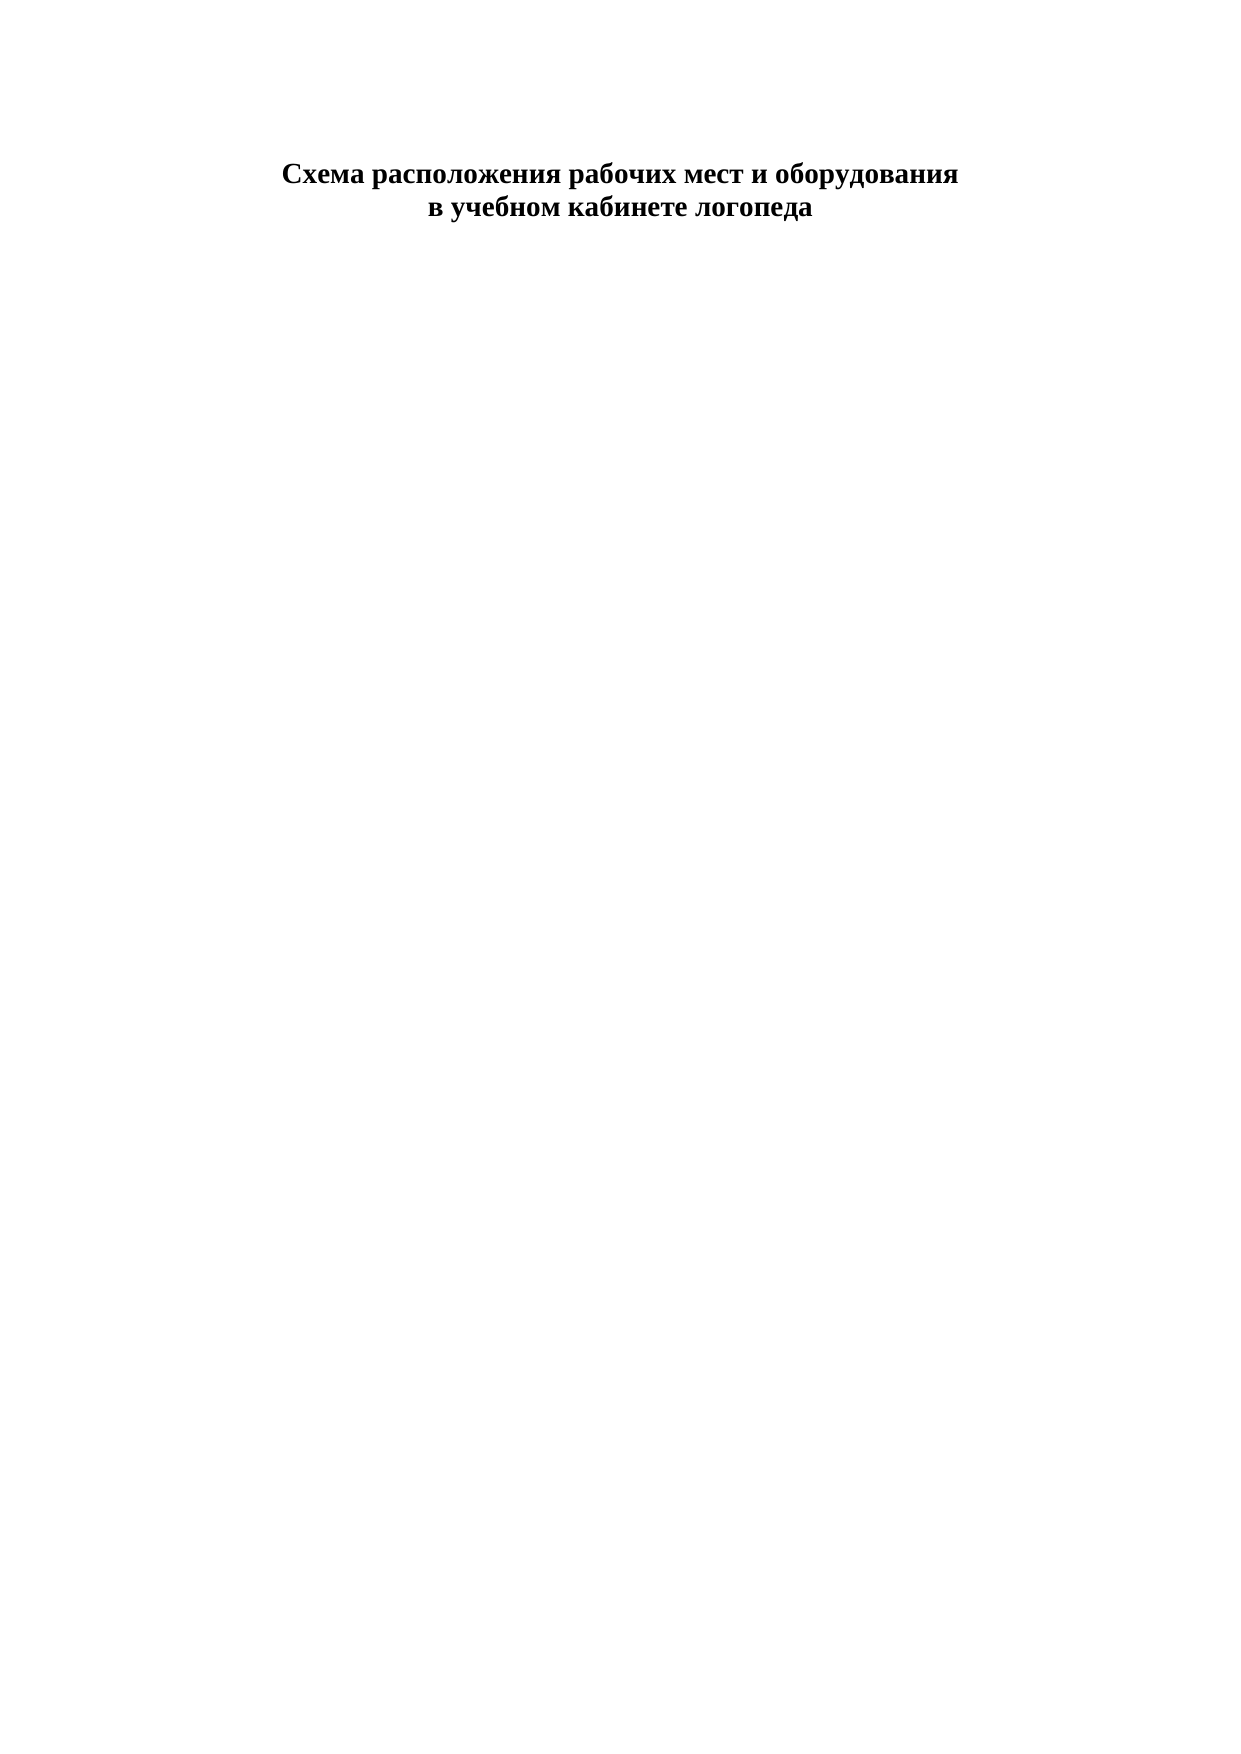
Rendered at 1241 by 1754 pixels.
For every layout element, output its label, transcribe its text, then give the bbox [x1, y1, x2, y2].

text Схема расположения рабочих мест и оборудования [106, 156, 1134, 189]
text в учебном кабинете логопеда [106, 189, 1134, 223]
